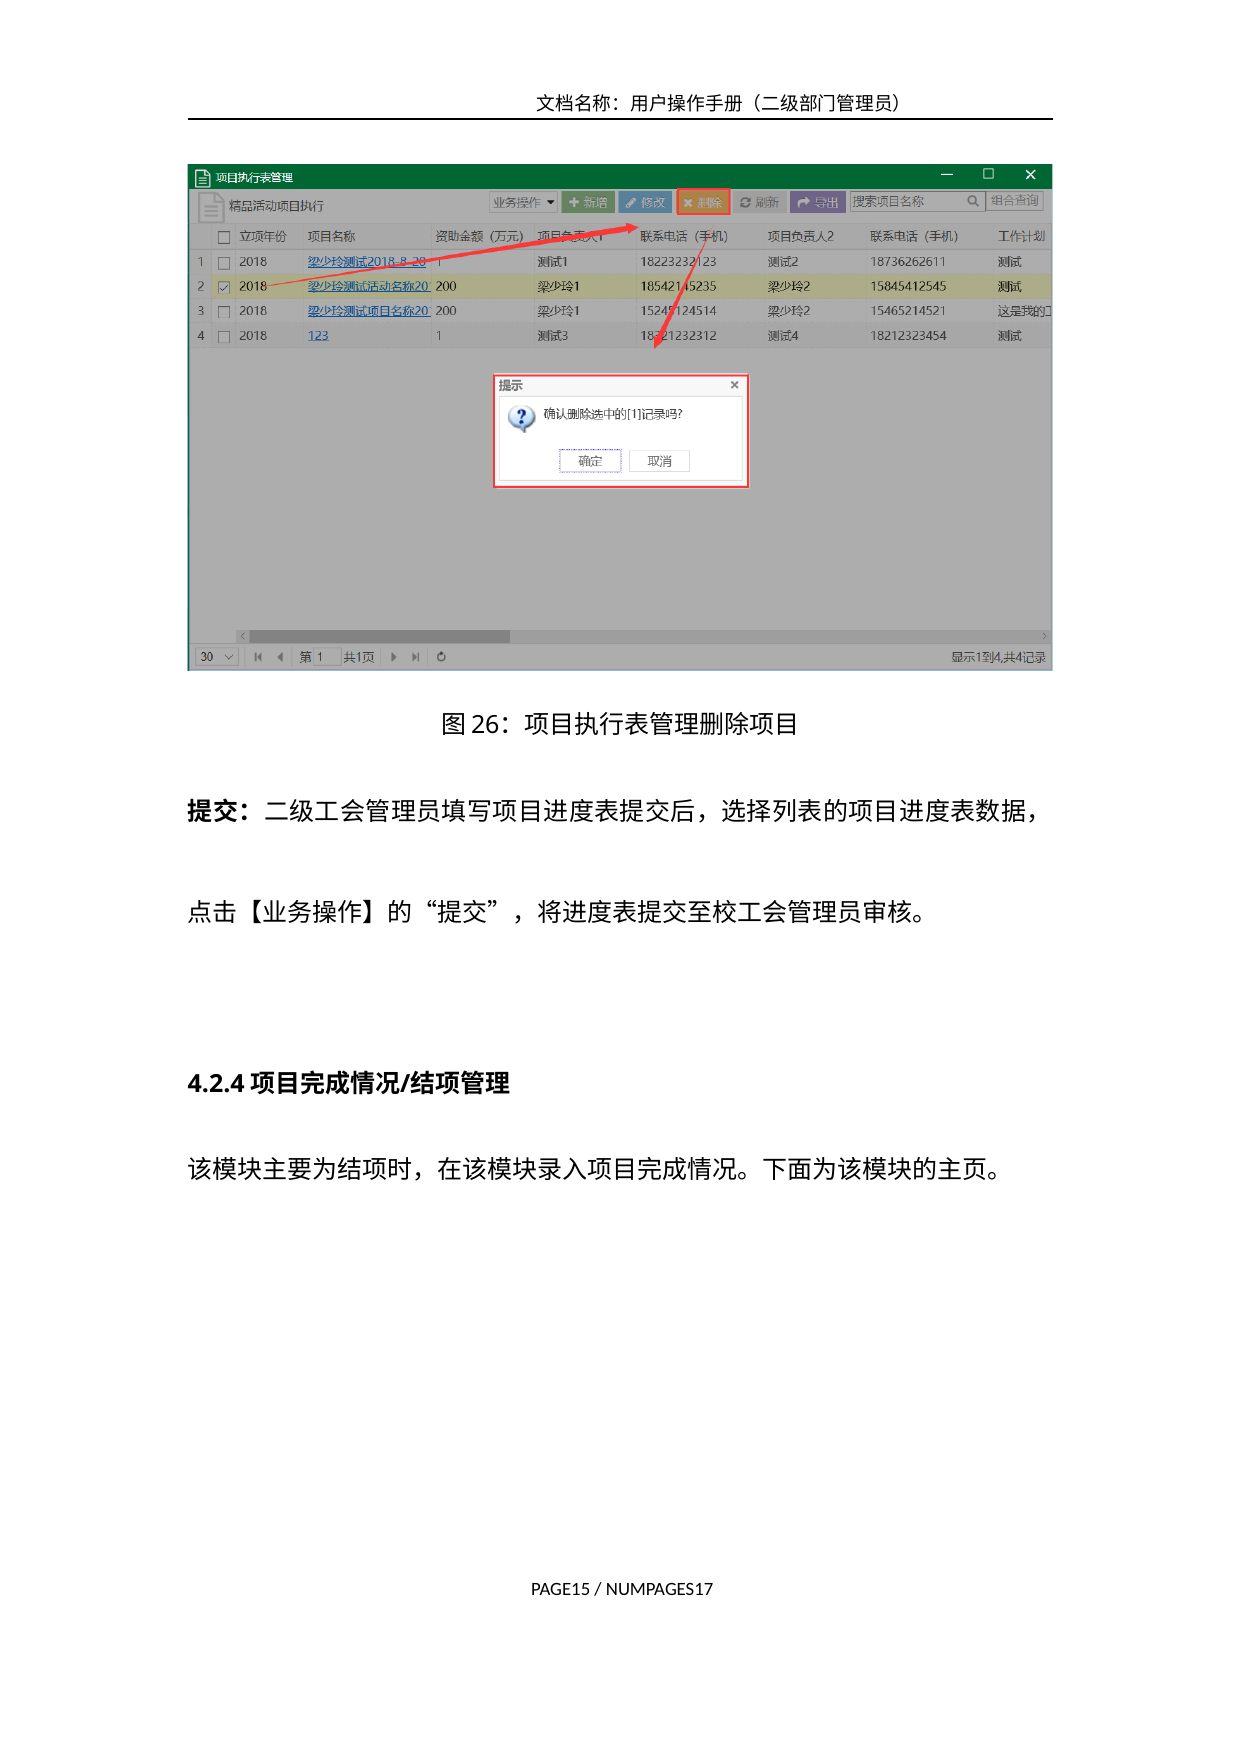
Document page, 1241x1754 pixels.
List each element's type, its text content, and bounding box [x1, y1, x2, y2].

text 提交：二级工会管理员填写项目进度表提交后，选择列表的项目进度表数据，点击【业务操作】的“提交”，将进度表提交至校工会管理员审核。 [187, 775, 1053, 945]
text 图26：项目执行表管理删除项目 [187, 689, 1053, 757]
picture [187, 164, 1053, 671]
text 该模块主要为结项时，在该模块录入项目完成情况。下面为该模块的主页。 [187, 1134, 1053, 1202]
text 4.2.4项目完成情况/结项管理 [187, 1048, 1053, 1116]
